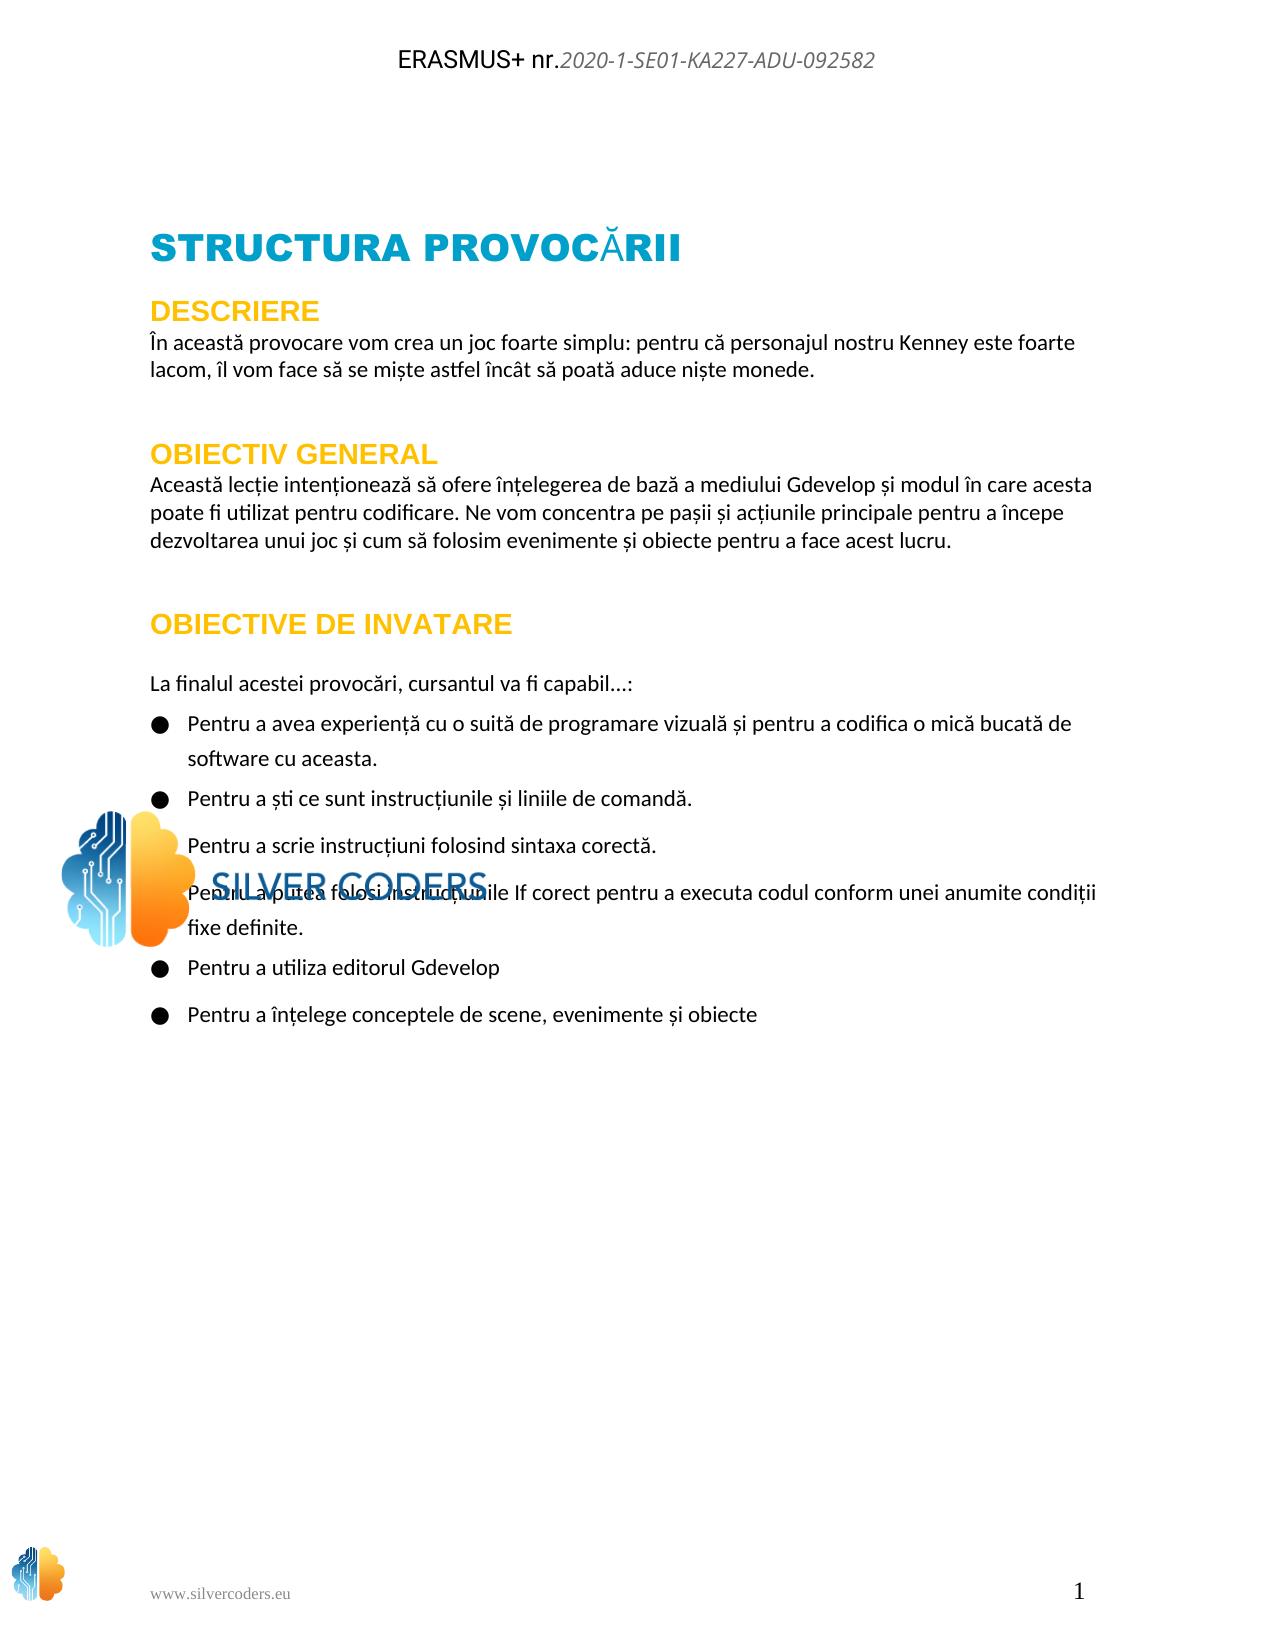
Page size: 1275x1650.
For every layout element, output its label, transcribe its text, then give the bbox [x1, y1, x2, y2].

list Pentru a putea folosi instrucțiunile If corect pentru a executa codul conform unei anumite condiții fixe definite. [487, 867, 1125, 942]
list Pentru a scrie instrucțiuni folosind sintaxa corectă. [487, 819, 1125, 867]
list Pentru a utiliza editorul Gdevelop [150, 942, 1125, 988]
text În această provocare vom crea un joc foarte simplu: pentru că personajul nostru Kenney este foarte lacom, îl vom face să se miște astfel încât să poată aduce niște monede. [150, 328, 1125, 384]
subtitle OBIECTIVE DE INVATARE [150, 607, 1125, 641]
text Această lecție intenționează să ofere înțelegerea de bază a mediului Gdevelop și modul în care acesta poate fi utilizat pentru codificare. Ne vom concentra pe pașii și acțiunile principale pentru a începe dezvoltarea unui joc și cum să folosim evenimente și obiecte pentru a face acest lucru. [150, 470, 1125, 554]
text La finalul acestei provocări, cursantul va fi capabil...: [150, 669, 1125, 698]
picture [11, 1547, 65, 1601]
list Pentru a înțelege conceptele de scene, evenimente și obiecte [150, 988, 1125, 1036]
list Pentru a ști ce sunt instrucțiunile și liniile de comandă. [150, 773, 1125, 819]
picture [61, 811, 487, 947]
list Pentru a avea experiență cu o suită de programare vizuală și pentru a codifica o mică bucată de software cu aceasta. [150, 698, 1125, 773]
subtitle OBIECTIV GENERAL [150, 437, 1125, 470]
text STRUCTURA PROVOCĂRII [150, 227, 1125, 269]
subtitle DESCRIERE [150, 294, 1125, 328]
